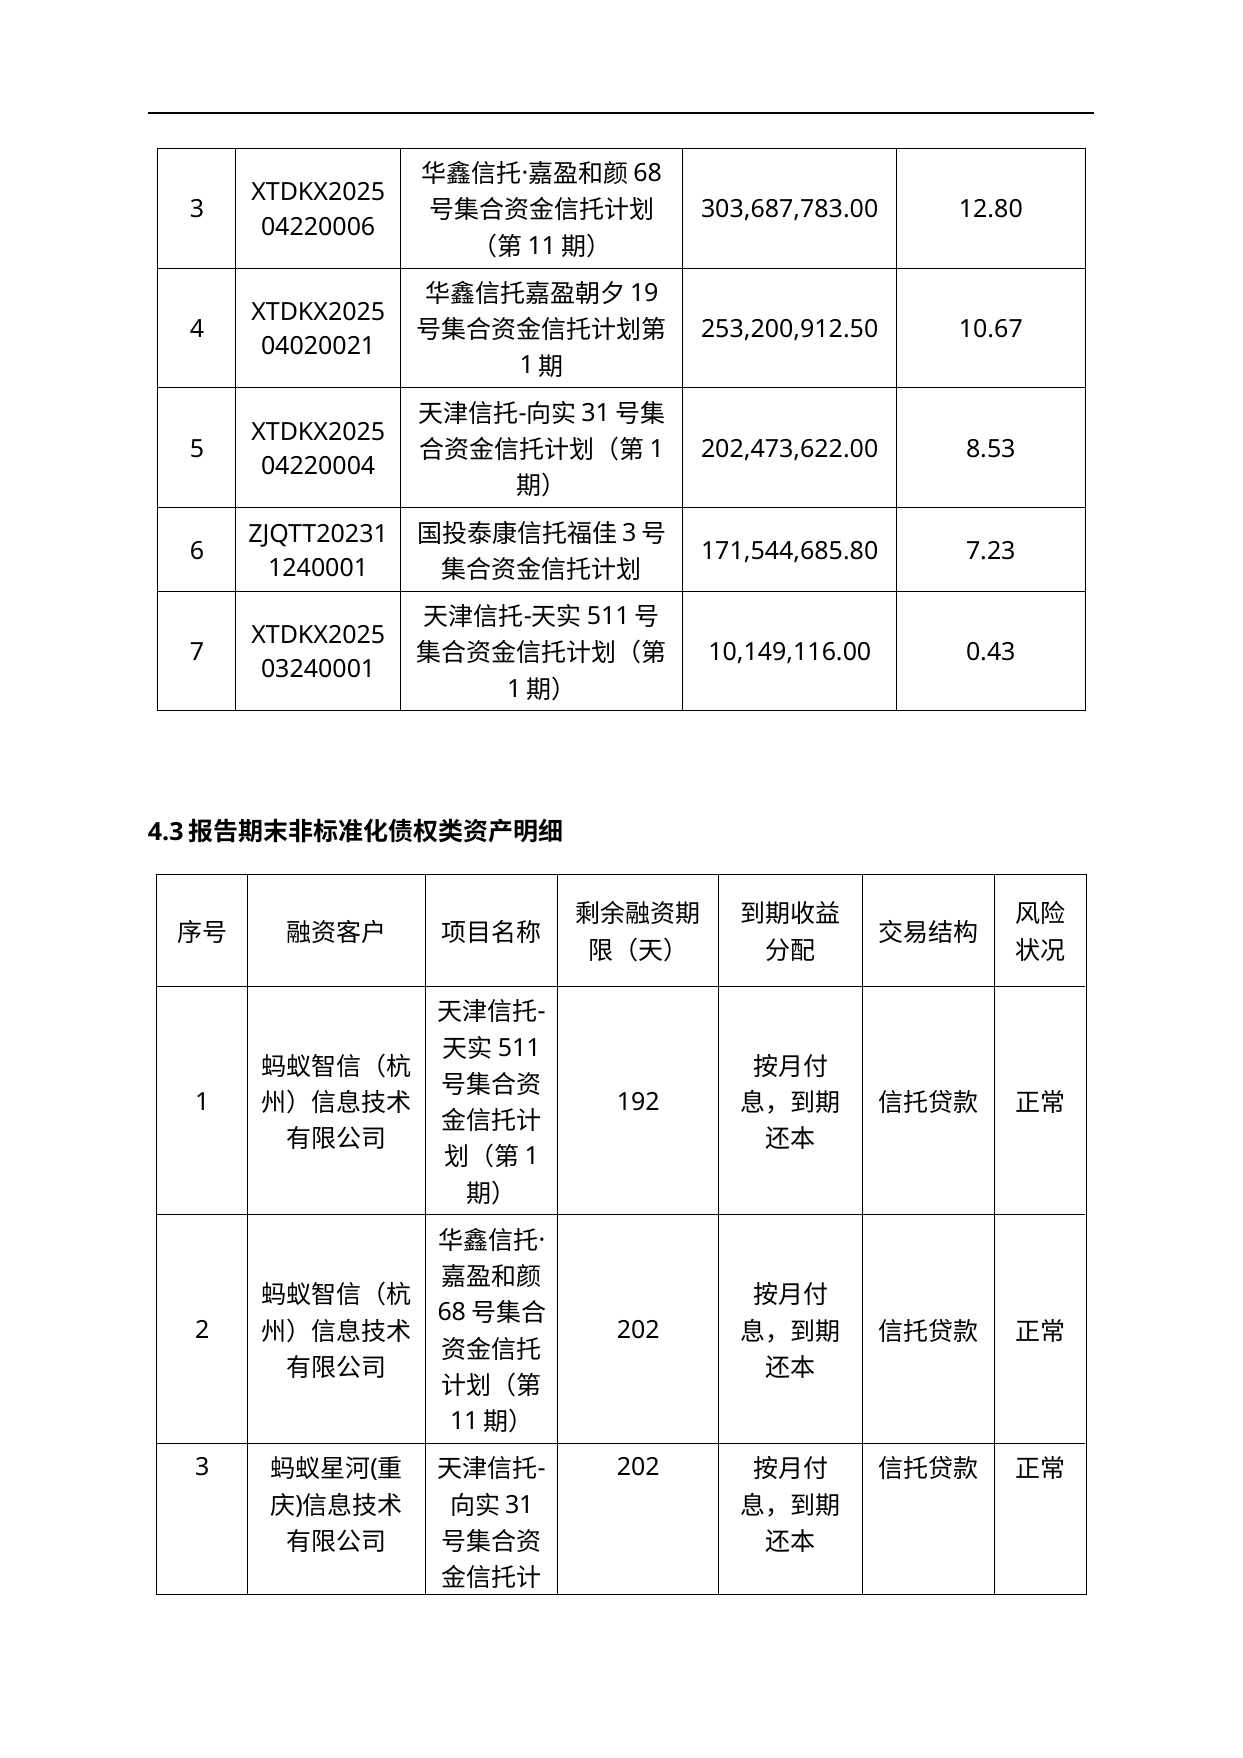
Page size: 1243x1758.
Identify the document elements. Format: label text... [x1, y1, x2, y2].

table_cell 8.53 [897, 388, 1085, 507]
table_cell 0.43 [897, 592, 1085, 710]
table_cell 信托贷款 [863, 987, 994, 1214]
table_cell 蚂蚁智信（杭州）信息技术有限公司 [248, 987, 425, 1214]
table_cell 12.80 [897, 149, 1085, 267]
table_cell 1 [157, 987, 247, 1214]
table_cell 192 [558, 987, 718, 1214]
table_cell 7.23 [897, 508, 1085, 591]
table_cell 3 [158, 149, 235, 267]
table_cell 3 [157, 1444, 247, 1594]
table_cell XTDKX202504220004 [236, 388, 400, 507]
table_cell 蚂蚁星河(重庆)信息技术有限公司 [248, 1444, 425, 1594]
table_cell 正常 [995, 986, 1086, 1214]
table_cell XTDKX202504220006 [236, 149, 400, 267]
table_cell 信托贷款 [863, 1215, 994, 1443]
table_cell 华鑫信托·嘉盈和颜68号集合资金信托计划（第11期） [401, 149, 682, 267]
table_header 到期收益分配 [719, 875, 862, 986]
table_cell 7 [158, 592, 235, 710]
table_cell 天津信托-天实511号集合资金信托计划（第1期） [401, 592, 682, 710]
table_cell 按月付息，到期还本 [719, 1215, 862, 1443]
table_cell 171,544,685.80 [683, 508, 896, 591]
table_cell XTDKX202503240001 [236, 592, 400, 710]
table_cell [426, 1444, 557, 1594]
table_cell 正常 [995, 1214, 1086, 1443]
table_cell XTDKX202504020021 [236, 269, 400, 387]
table_cell 华鑫信托嘉盈朝夕19号集合资金信托计划第1期 [401, 269, 682, 387]
table_cell 303,687,783.00 [683, 149, 896, 267]
table_cell ZJQTT202311240001 [236, 508, 400, 591]
table_cell 按月付息，到期还本 [719, 987, 862, 1214]
table_cell 202 [558, 1444, 718, 1594]
table_cell 蚂蚁智信（杭州）信息技术有限公司 [248, 1215, 425, 1443]
table_header 融资客户 [248, 875, 425, 986]
table_cell 天津信托-天实511号集合资金信托计划（第1期） [426, 987, 557, 1214]
table_cell 华鑫信托·嘉盈和颜68号集合资金信托计划（第11期） [426, 1215, 557, 1443]
table_cell 253,200,912.50 [683, 269, 896, 387]
table_header 剩余融资期限（天） [558, 875, 718, 986]
table_header 项目名称 [426, 875, 557, 986]
table_cell 10,149,116.00 [683, 592, 896, 710]
text 4.3报告期末非标准化债权类资产明细 [148, 812, 1094, 848]
table_cell 10.67 [897, 269, 1085, 387]
table_header 交易结构 [863, 875, 994, 986]
table_cell 正常 [995, 1443, 1086, 1594]
table_cell 信托贷款 [863, 1444, 994, 1594]
table_cell 国投泰康信托福佳3号集合资金信托计划 [401, 508, 682, 591]
table_header 风险状况 [995, 875, 1086, 986]
table_cell 按月付息，到期还本 [719, 1444, 862, 1594]
table_cell 4 [158, 269, 235, 387]
table_cell 天津信托-向实31号集合资金信托计划（第1期） [401, 388, 682, 507]
table_cell 6 [158, 508, 235, 591]
table_cell 2 [157, 1215, 247, 1443]
table_cell 5 [158, 388, 235, 507]
table_cell 202,473,622.00 [683, 388, 896, 507]
table_cell 202 [558, 1215, 718, 1443]
table_header 序号 [157, 875, 247, 986]
